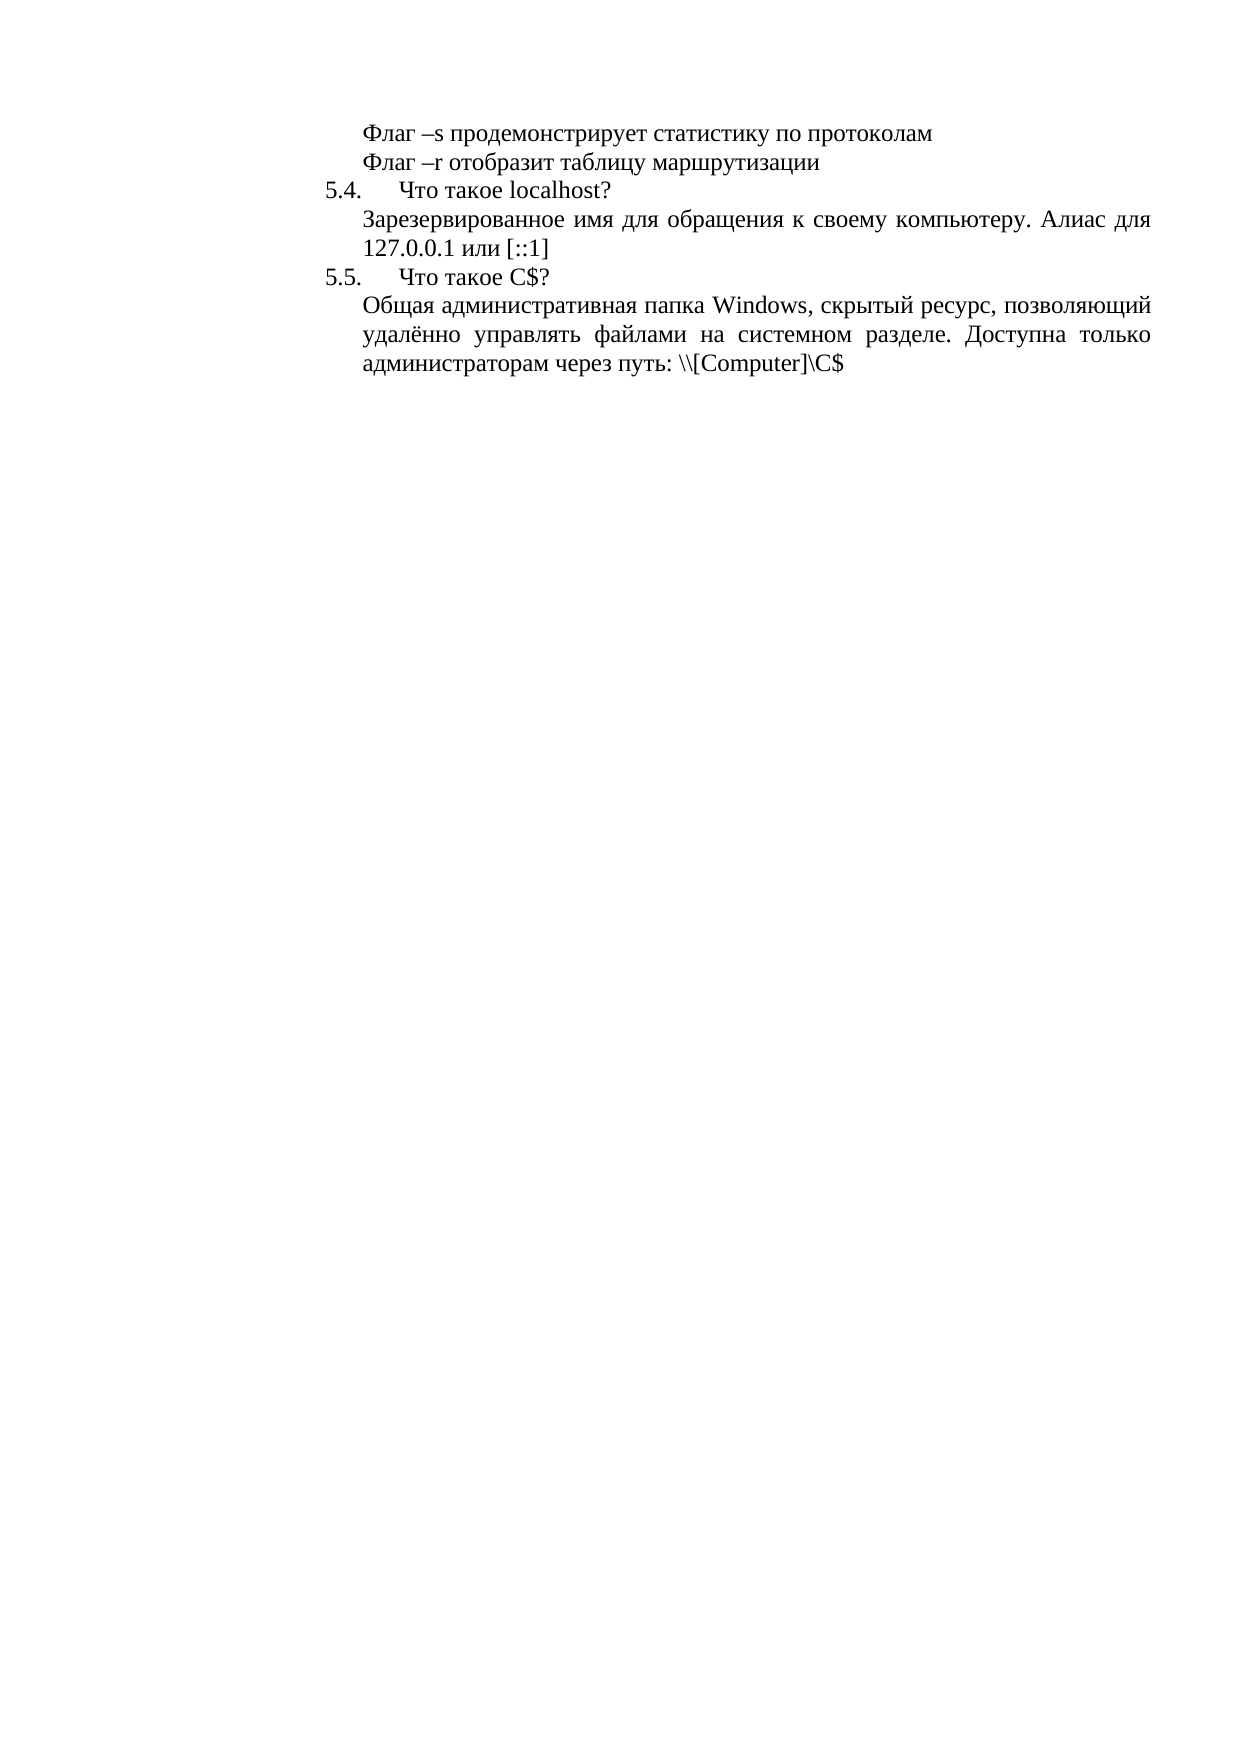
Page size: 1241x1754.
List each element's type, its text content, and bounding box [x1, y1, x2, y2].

list Что такое C$? [325, 262, 1152, 291]
text Флаг –s продемонстрирует статистику по протоколам [362, 118, 1152, 147]
list Что такое localhost? [325, 176, 1152, 204]
text Флаг –r отобразит таблицу маршрутизации [362, 147, 1152, 176]
text Зарезервированное имя для обращения к своему компьютеру. Алиас для 127.0.0.1 или [::1] [362, 204, 1152, 262]
text Общая административная папка Windows, скрытый ресурс, позволяющий удалённо управлять файлами на системном разделе. Доступна только администраторам через путь: \\[Computer]\C$ [362, 291, 1152, 377]
